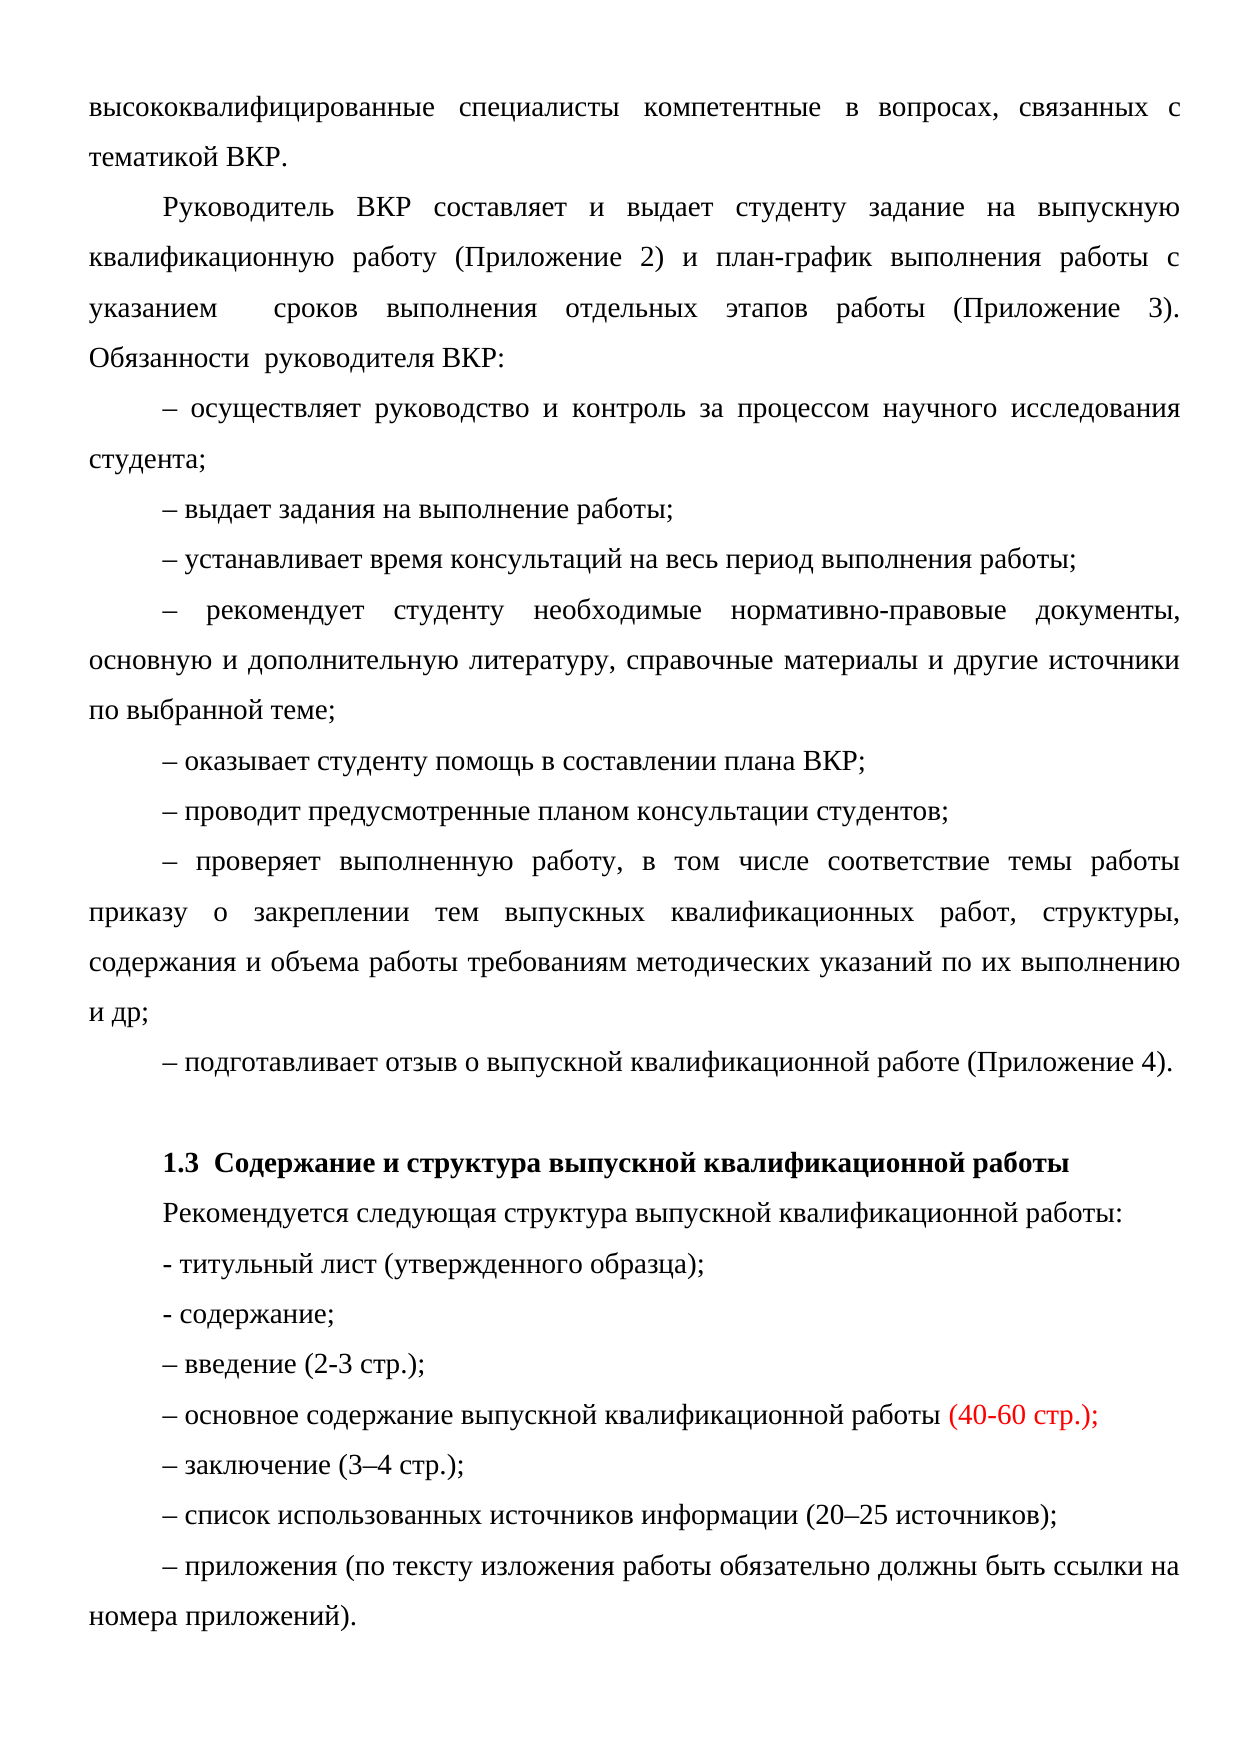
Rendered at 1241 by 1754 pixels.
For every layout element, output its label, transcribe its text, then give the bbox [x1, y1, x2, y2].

text – заключение (3–4 стр.); [89, 1447, 1181, 1481]
text Руководитель ВКР составляет и выдает студенту задание на выпускную квалификационную работу (Приложение 2) и план-график выполнения работы с указанием сроков выполнения отдельных этапов работы (Приложение 3). Обязанности руководителя ВКР: [89, 189, 1181, 374]
text – введение (2-3 стр.); [89, 1346, 1181, 1380]
text - содержание; [89, 1296, 1181, 1330]
text Рекомендуется следующая структура выпускной квалификационной работы: [89, 1196, 1181, 1229]
text – устанавливает время консультаций на весь период выполнения работы; [89, 541, 1181, 575]
text – основное содержание выпускной квалификационной работы (40-60 стр.); [89, 1397, 1181, 1430]
text – рекомендует студенту необходимые нормативно-правовые документы, основную и дополнительную литературу, справочные материалы и другие источники по выбранной теме; [89, 592, 1181, 726]
text – список использованных источников информации (20–25 источников); [89, 1497, 1181, 1531]
text – осуществляет руководство и контроль за процессом научного исследования студента; [89, 391, 1181, 474]
text – оказывает студенту помощь в составлении плана ВКР; [89, 743, 1181, 776]
text – проводит предусмотренные планом консультации студентов; [89, 793, 1181, 827]
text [89, 89, 1181, 172]
text - титульный лист (утвержденного образца); [89, 1246, 1181, 1279]
text – проверяет выполненную работу, в том числе соответствие темы работы приказу о закреплении тем выпускных квалификационных работ, структуры, содержания и объема работы требованиям методических указаний по их выполнению и др; [89, 843, 1181, 1028]
text – подготавливает отзыв о выпускной квалификационной работе (Приложение 4). [89, 1044, 1181, 1078]
text – выдает задания на выполнение работы; [89, 491, 1181, 525]
text – приложения (по тексту изложения работы обязательно должны быть ссылки на номера приложений). [89, 1548, 1181, 1632]
text 1.3 Содержание и структура выпускной квалификационной работы [89, 1145, 1181, 1179]
